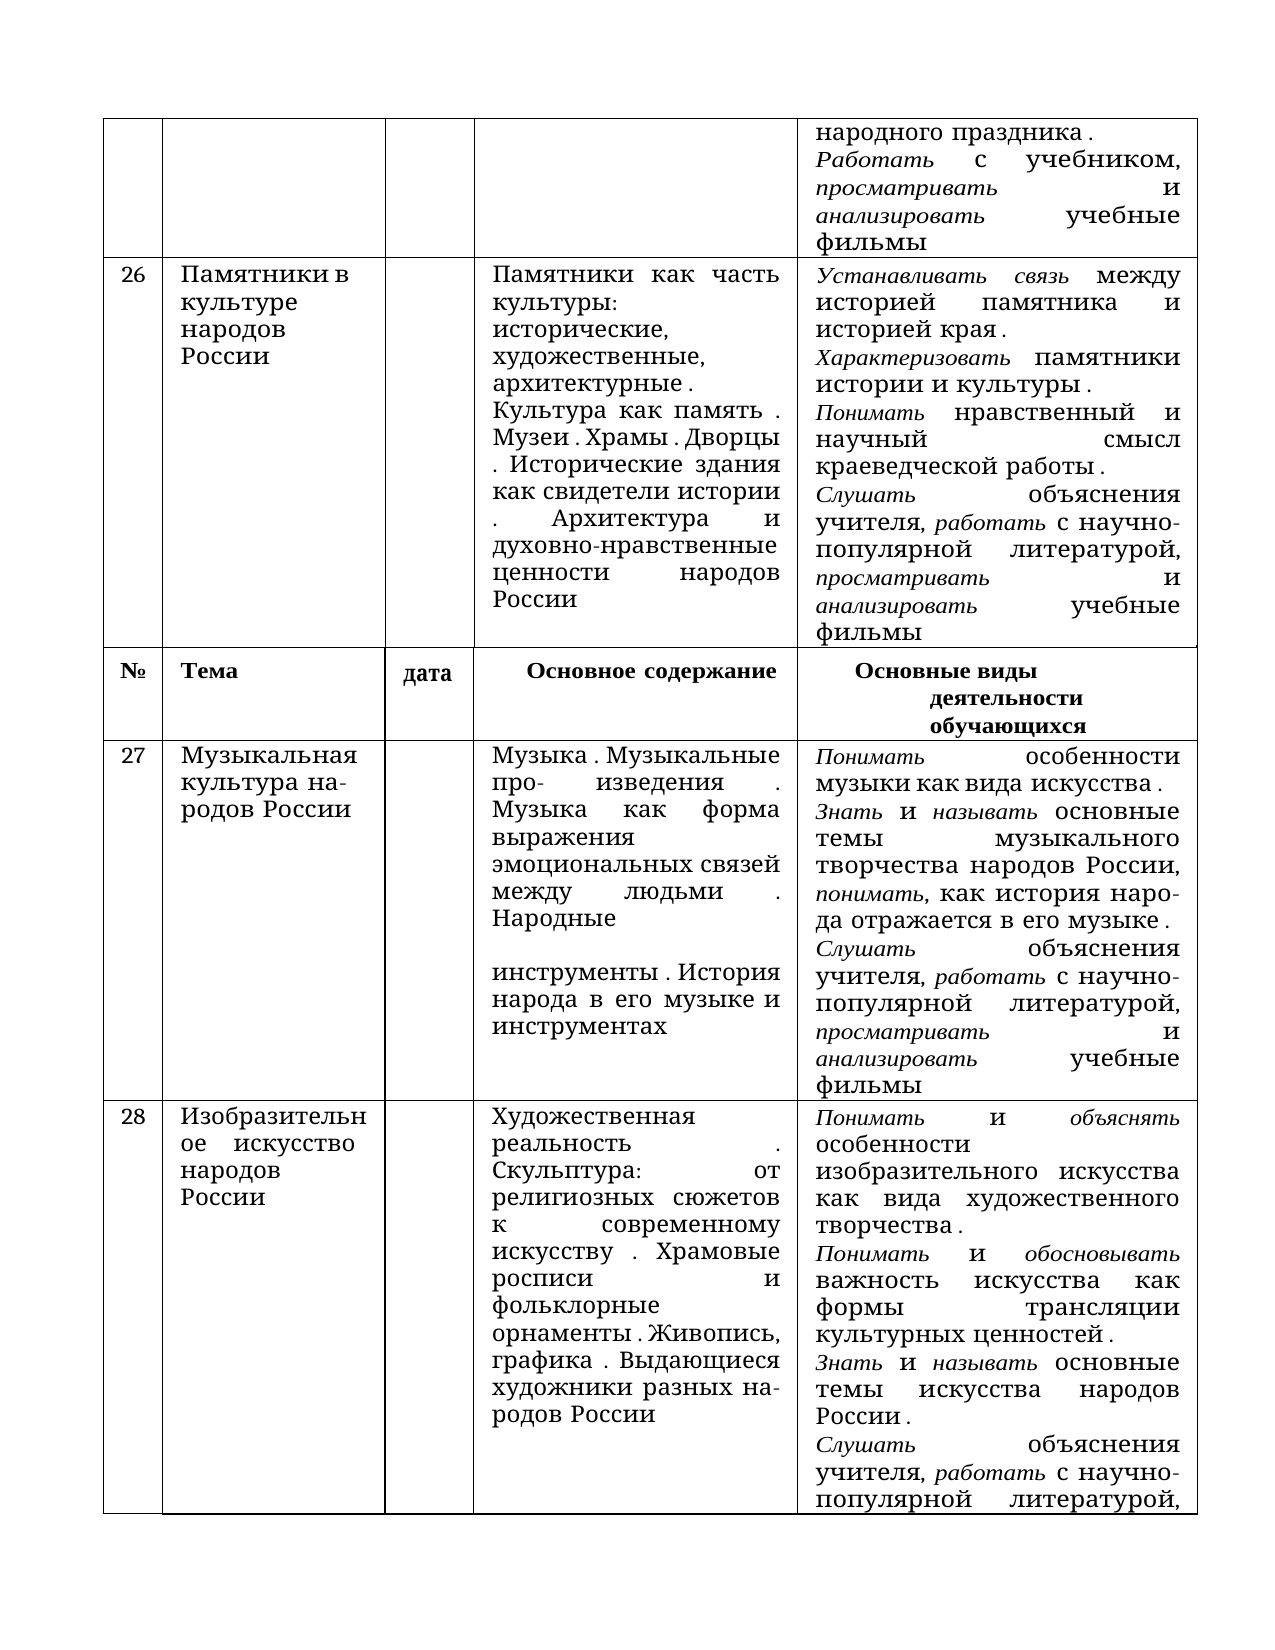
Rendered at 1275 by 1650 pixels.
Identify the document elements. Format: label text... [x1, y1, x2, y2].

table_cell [798, 1101, 1197, 1513]
table_cell № [104, 648, 162, 739]
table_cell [474, 1101, 797, 1513]
table_cell Памятники в культуре народов России [163, 258, 385, 647]
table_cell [798, 119, 1197, 257]
table_cell [386, 258, 474, 647]
table_cell [386, 119, 474, 257]
table_cell Музыкальная культура на- родов России [163, 741, 384, 1100]
table_cell 28 [104, 1101, 162, 1513]
table_cell Устанавливать связь между историей памятника и историей края . Характеризовать памятники истории и культуры . Понимать нравственный и научный смысл краеведческой работы . Слушать объяснения учителя, работать с научно-популярной литературой, просматривать и анализировать учебные фильмы [798, 258, 1197, 647]
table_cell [163, 1101, 384, 1513]
table_cell Основные виды деятельности обучающихся [798, 648, 1197, 739]
table_cell дата [386, 648, 473, 739]
table_cell [386, 741, 473, 1100]
table_cell Тема [163, 648, 384, 739]
table_cell [386, 1101, 473, 1513]
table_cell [163, 119, 385, 257]
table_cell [475, 119, 797, 257]
table_cell Понимать особенности музыки как вида искусства . Знать и называть основные темы музыкального творчества народов России, понимать, как история наро- да отражается в его музыке . Слушать объяснения учителя, работать с научно-популярной литературой, просматривать и анализировать учебные фильмы [798, 741, 1197, 1100]
table_cell 26 [104, 258, 162, 647]
table_cell 25 [104, 119, 162, 257]
table_cell 27 [104, 741, 162, 1100]
table_cell Памятники как часть культуры: исторические, художественные, архитектурные . Культура как память . Музеи . Храмы . Дворцы . Исторические здания как свидетели истории . Архитектура и духовно-нравственные ценности народов России [475, 258, 797, 647]
table_cell Основное содержание [474, 648, 797, 739]
table_cell Музыка . Музыкальные про- изведения . Музыка как форма выражения эмоциональных связей между людьми . Народные инструменты . История народа в его музыке и инструментах [474, 741, 797, 1100]
